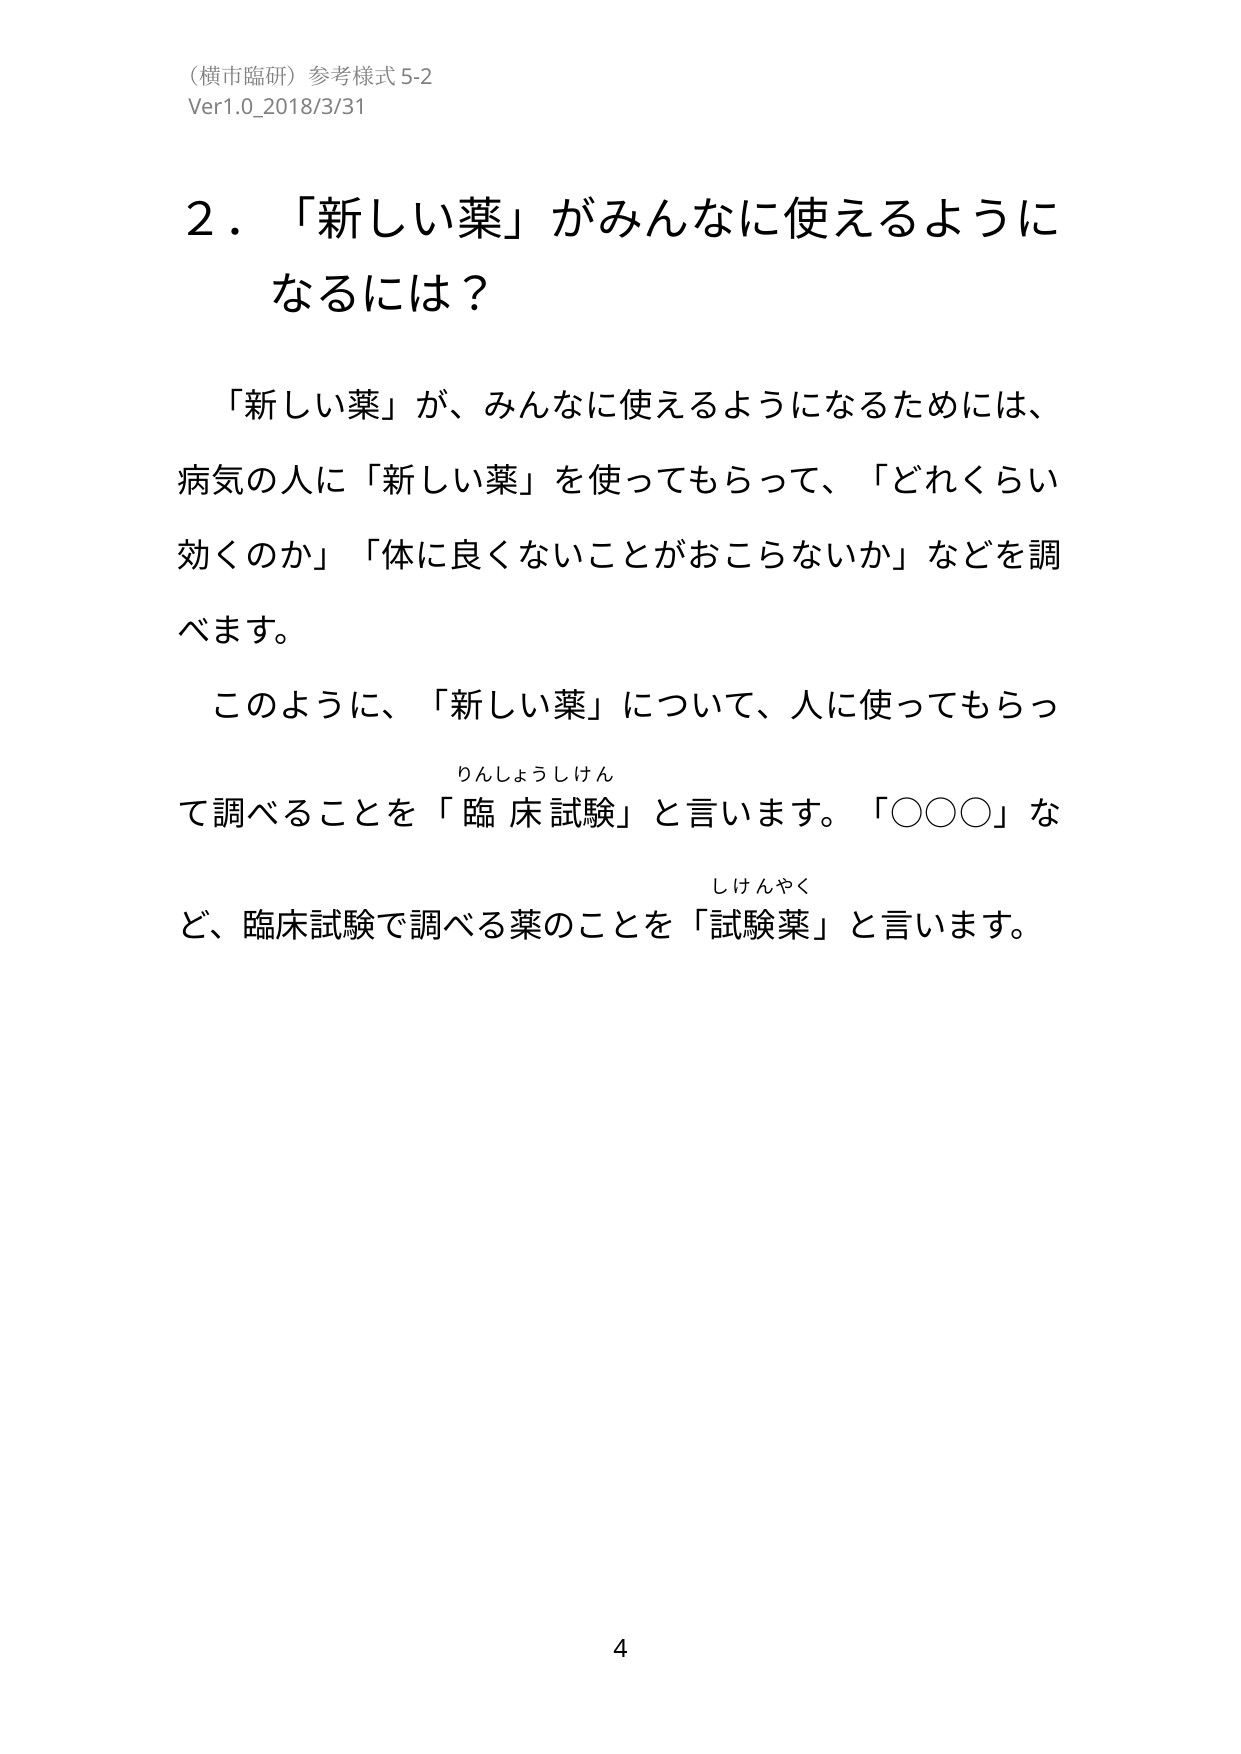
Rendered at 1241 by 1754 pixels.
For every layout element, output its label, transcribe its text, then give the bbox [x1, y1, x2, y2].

text ２．「新しい薬」がみんなに使えるようになるには？ [177, 178, 1063, 328]
text このように、「新しい薬」について、人に使ってもらって調べることを「」と言います。「○○○」など、臨床試験で調べる薬のことを「」と言います。 [177, 666, 1063, 966]
text 「新しい薬」が、みんなに使えるようになるためには、病気の人に「新しい薬」を使ってもらって、「どれくらい効くのか」「体に良くないことがおこらないか」などを調べます。 [177, 366, 1063, 666]
